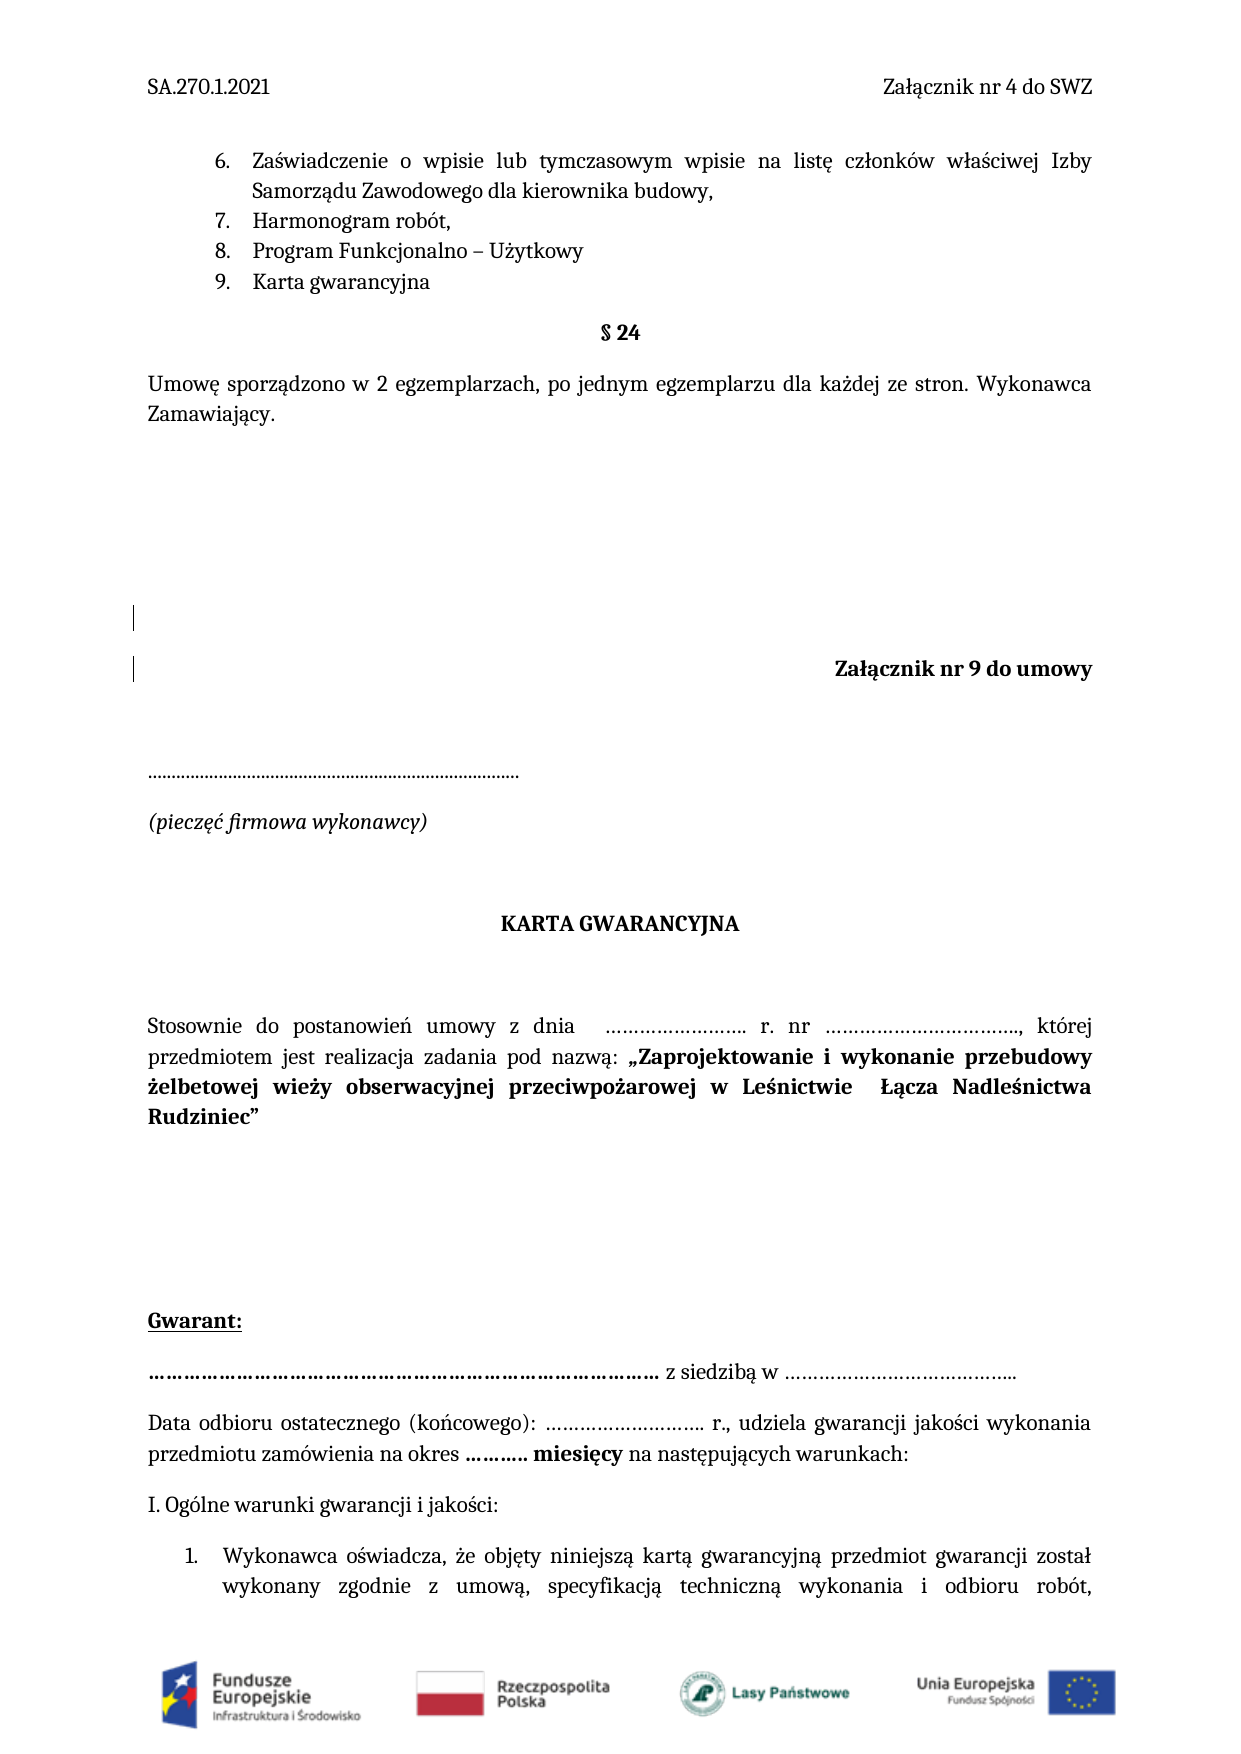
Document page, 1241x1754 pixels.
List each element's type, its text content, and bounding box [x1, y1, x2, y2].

text Załącznik nr 9 do umowy [148, 656, 1093, 682]
list Zaświadczenie o wpisie lub tymczasowym wpisie na listę członków właściwej Izby Samorządu Zawodowego dla kierownika budowy, [215, 148, 1093, 204]
text Data odbioru ostatecznego (końcowego): ………………………. r., udziela gwarancji jakości wykonania przedmiotu zamówienia na okres ……….. miesięcy na następujących warunkach: [148, 1410, 1093, 1467]
text Umowę sporządzono w 2 egzemplarzach, po jednym egzemplarzu dla każdej ze stron. Wykonawca Zamawiający. [148, 371, 1093, 427]
text …………………………………………………………………………… z siedzibą w ………………………………….. [148, 1359, 1093, 1385]
text KARTA GWARANCYJNA [148, 911, 1093, 937]
picture [147, 1652, 1129, 1740]
list Program Funkcjonalno – Użytkowy [215, 238, 1093, 264]
text (pieczęć firmowa wykonawcy) [148, 809, 1093, 835]
list Karta gwarancyjna [215, 268, 1093, 295]
list Harmonogram robót, [215, 208, 1093, 234]
text § 24 [148, 319, 1093, 346]
text ............................................................................... [148, 758, 1093, 784]
text Stosownie do postanowień umowy z dnia ……………………. r. nr ……………………………., której przedmiotem jest realizacja zadania pod nazwą: „Zaprojektowanie i wykonanie przebudowy żelbetowej wieży obserwacyjnej przeciwpożarowej w Leśnictwie Łącza Nadleśnictwa Rudziniec” [148, 1013, 1093, 1130]
text I. Ogólne warunki gwarancji i jakości: [148, 1491, 1093, 1518]
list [185, 1542, 1093, 1599]
text Gwarant: [148, 1308, 1093, 1334]
